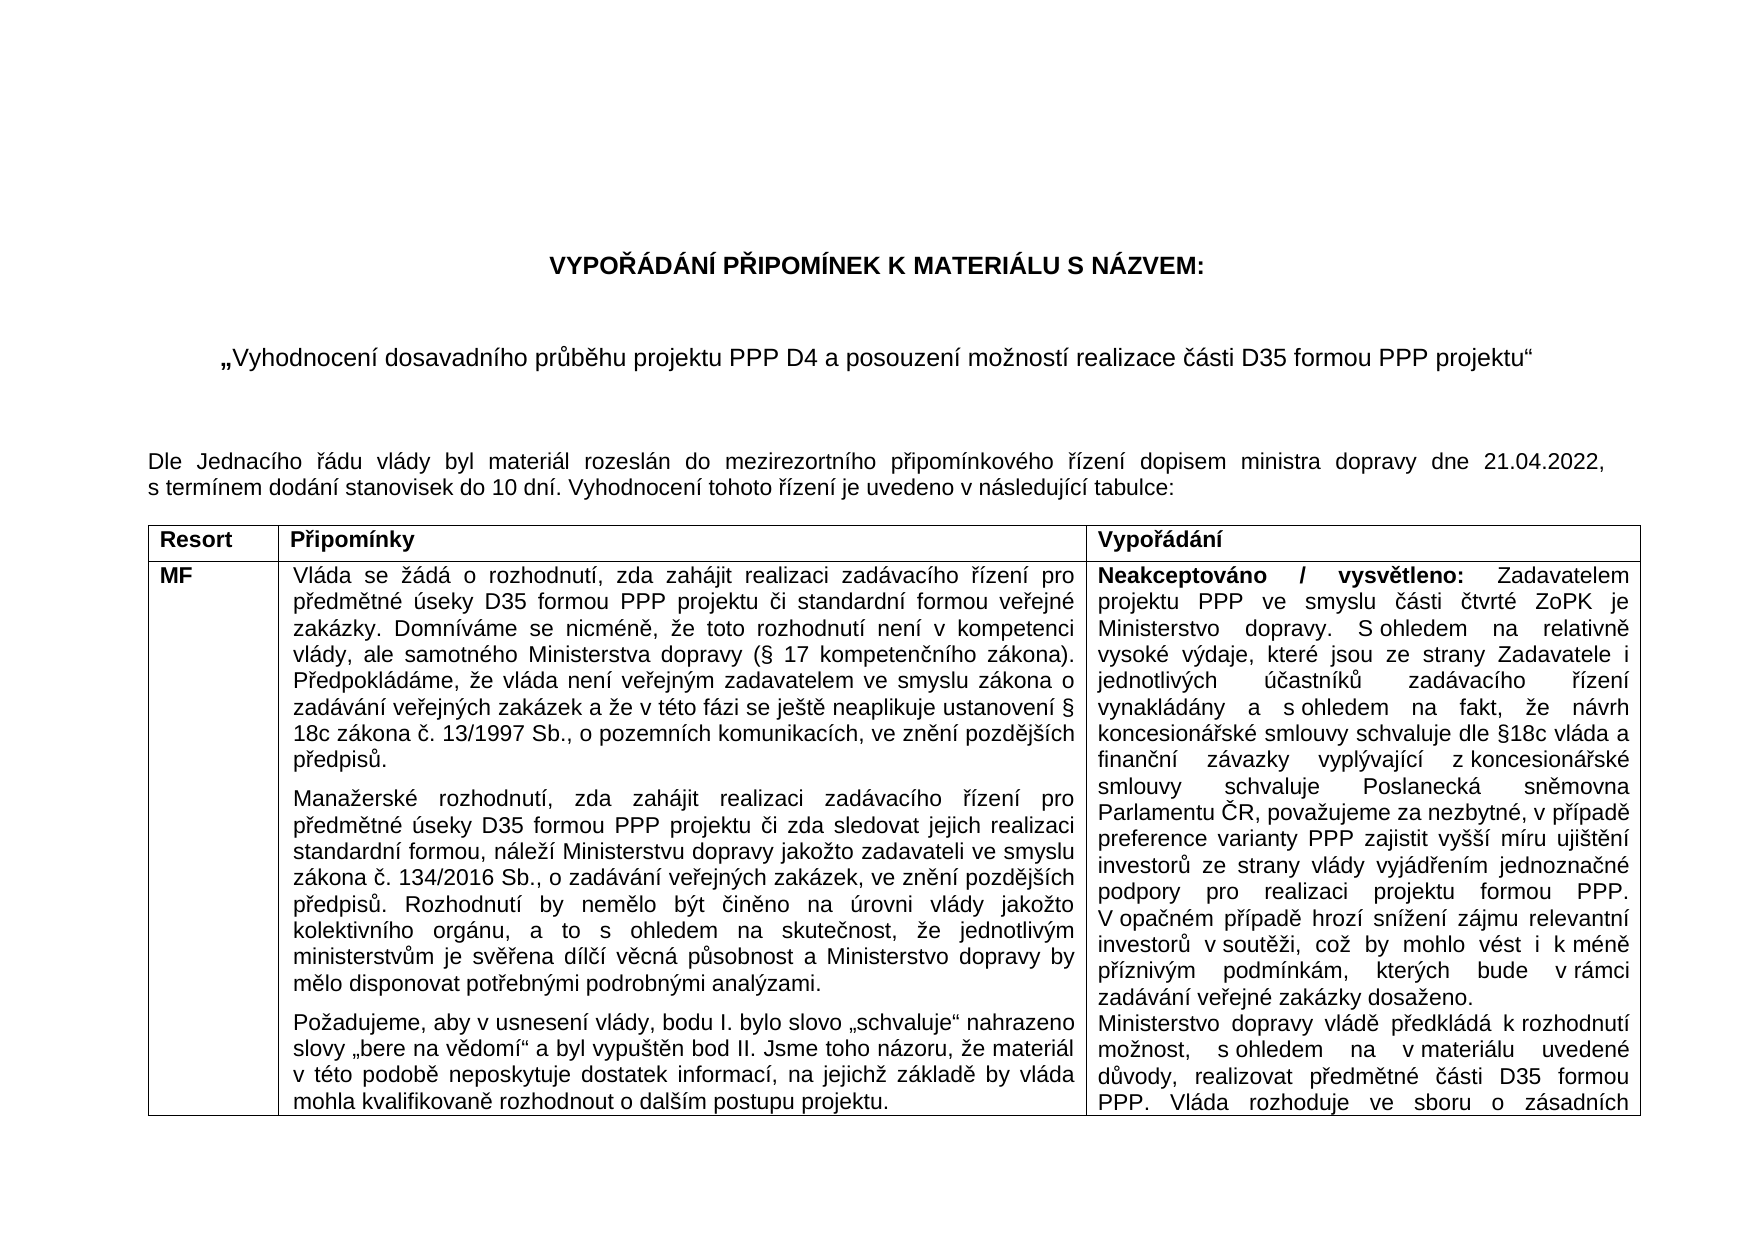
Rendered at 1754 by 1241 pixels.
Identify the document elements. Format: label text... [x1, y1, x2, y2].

text Dle Jednacího řádu vlády byl materiál rozeslán do mezirezortního připomínkového řízení dopisem ministra dopravy dne 21.04.2022, s termínem dodání stanovisek do 10 dní. Vyhodnocení tohoto řízení je uvedeno v následující tabulce: [148, 448, 1606, 500]
text Vypořádání připomínek k materiálu s názvem: [148, 251, 1606, 280]
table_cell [1087, 562, 1640, 1115]
table_header Připomínky [279, 526, 1086, 561]
table_cell MF [149, 562, 278, 1115]
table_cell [279, 562, 1086, 1115]
table_header Resort [149, 526, 278, 561]
table_header Vypořádání [1087, 526, 1640, 561]
text „Vyhodnocení dosavadního průběhu projektu PPP D4 a posouzení možností realizace části D35 formou PPP projektu“ [148, 343, 1606, 371]
